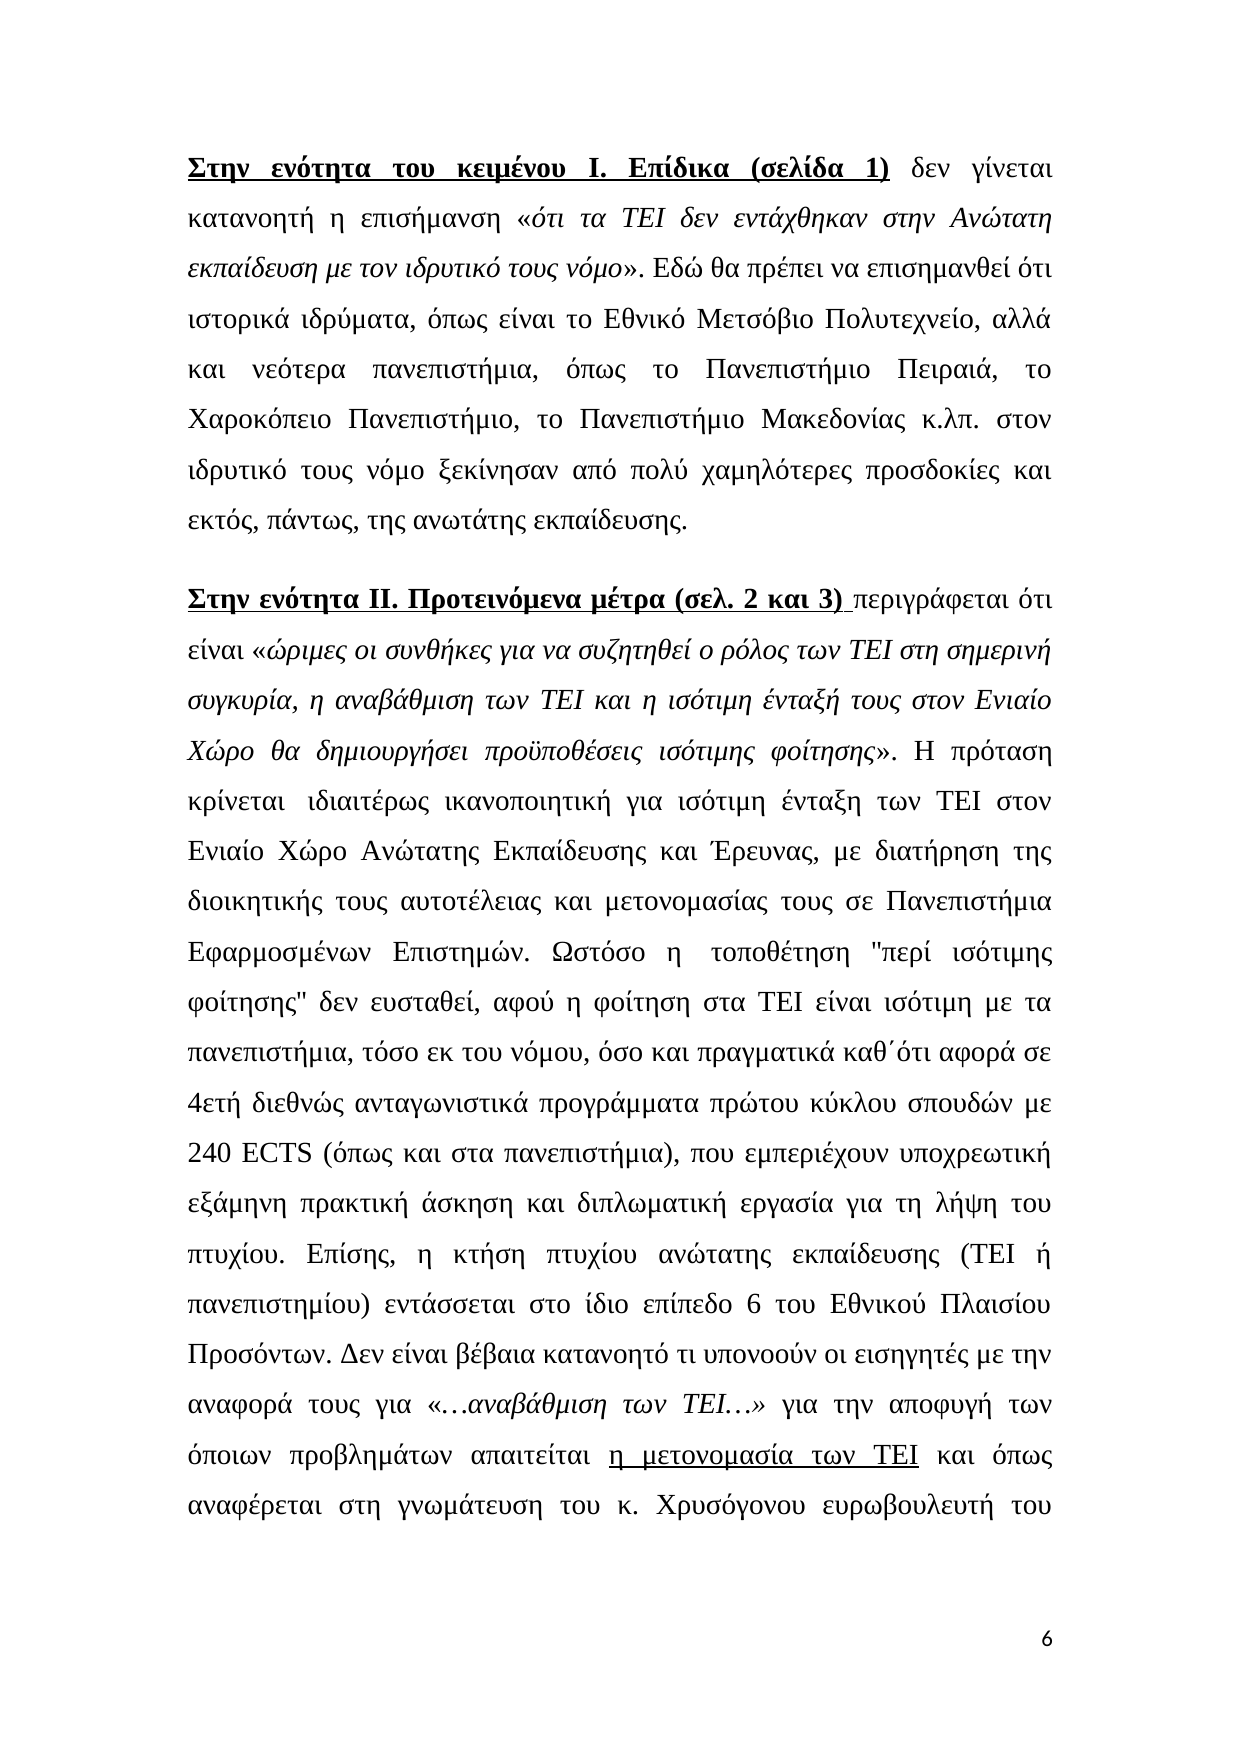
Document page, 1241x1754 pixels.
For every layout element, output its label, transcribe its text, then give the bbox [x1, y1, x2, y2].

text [187, 582, 1053, 1521]
text Στην ενότητα του κειμένου I. Επίδικα (σελίδα 1) δεν γίνεται κατανοητή η επισήμανση «ότι τα ΤΕΙ δεν εντάχθηκαν στην Ανώτατη εκπαίδευση με τον ιδρυτικό τους νόμο». Εδώ θα πρέπει να επισημανθεί ότι ιστορικά ιδρύματα, όπως είναι το Εθνικό Μετσόβιο Πολυτεχνείο, αλλά και νεότερα πανεπιστήμια, όπως το Πανεπιστήμιο Πειραιά, το Χαροκόπειο Πανεπιστήμιο, το Πανεπιστήμιο Μακεδονίας κ.λπ. στον ιδρυτικό τους νόμο ξεκίνησαν από πολύ χαμηλότερες προσδοκίες και εκτός, πάντως, της ανωτάτης εκπαίδευσης. [187, 150, 1053, 536]
